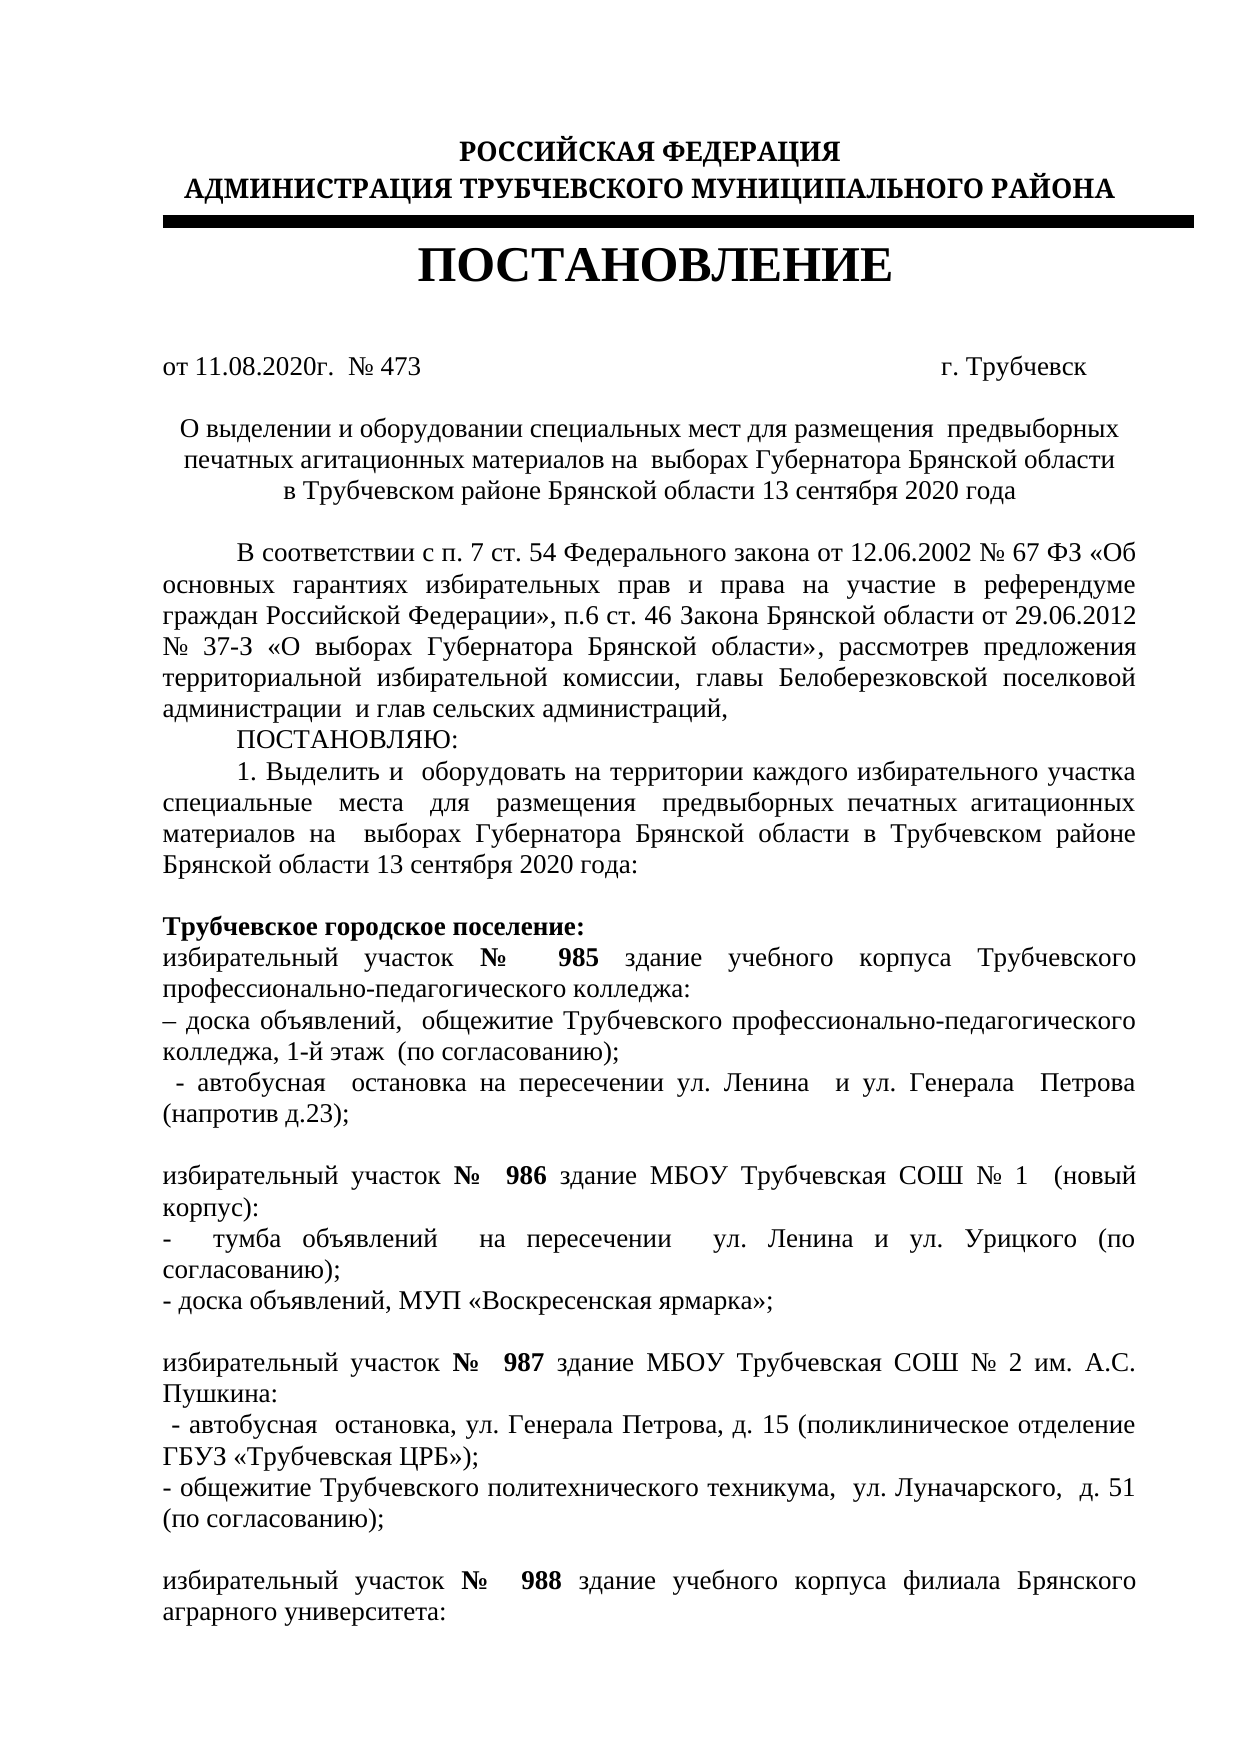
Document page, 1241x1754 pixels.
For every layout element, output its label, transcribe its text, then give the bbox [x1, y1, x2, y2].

text от 11.08.2020г. № 473 г. Трубчевск [162, 350, 1137, 381]
text Трубчевское городское поселение: [162, 910, 1137, 941]
text – доска объявлений, общежитие Трубчевского профессионально-педагогического колледжа, 1-й этаж (по согласованию); [162, 1004, 1137, 1066]
text избирательный участок № 985 здание учебного корпуса Трубчевского профессионально-педагогического колледжа: [162, 941, 1137, 1004]
text В соответствии с п. 7 ст. 54 Федерального закона от 12.06.2002 № 67 ФЗ «Об основных гарантиях избирательных прав и права на участие в референдуме граждан Российской Федерации», п.6 ст. 46 Закона Брянской области от 29.06.2012 № 37-З «О выборах Губернатора Брянской области», рассмотрев предложения территориальной избирательной комиссии, главы Белоберезковской поселковой администрации и глав сельских администраций, [162, 537, 1137, 723]
text - тумба объявлений на пересечении ул. Ленина и ул. Урицкого (по согласованию); [162, 1222, 1137, 1284]
text - автобусная остановка на пересечении ул. Ленина и ул. Генерала Петрова (напротив д.23); [162, 1066, 1137, 1128]
text - общежитие Трубчевского политехнического техникума, ул. Луначарского, д. 51 (по согласованию); [162, 1471, 1137, 1533]
text в Трубчевском районе Брянской области 13 сентября 2020 года [162, 474, 1137, 505]
text РОССИЙСКАЯ ФЕДЕРАЦИЯ [162, 133, 1137, 170]
text избирательный участок № 988 здание учебного корпуса филиала Брянского аграрного университета: [162, 1564, 1137, 1627]
text - доска объявлений, МУП «Воскресенская ярмарка»; [162, 1284, 1137, 1315]
text избирательный участок № 986 здание МБОУ Трубчевская СОШ № 1 (новый корпус): [162, 1159, 1137, 1222]
text избирательный участок № 987 здание МБОУ Трубчевская СОШ № 2 им. А.С. Пушкина: [162, 1346, 1137, 1409]
text - автобусная остановка, ул. Генерала Петрова, д. 15 (поликлиническое отделение ГБУЗ «Трубчевская ЦРБ»); [162, 1409, 1137, 1471]
text АДМИНИСТРАЦИЯ ТРУБЧЕВСКОГО МУНИЦИПАЛЬНОГО РАЙОНА [162, 170, 1137, 207]
text ПОСТАНОВЛЕНИЕ [162, 235, 1137, 292]
text О выделении и оборудовании специальных мест для размещения предвыборных печатных агитационных материалов на выборах Губернатора Брянской области [162, 412, 1137, 474]
text ПОСТАНОВЛЯЮ: [162, 723, 1137, 754]
text 1. Выделить и оборудовать на территории каждого избирательного участка специальные места для размещения предвыборных печатных агитационных материалов на выборах Губернатора Брянской области в Трубчевском районе Брянской области 13 сентября 2020 года: [162, 754, 1137, 879]
